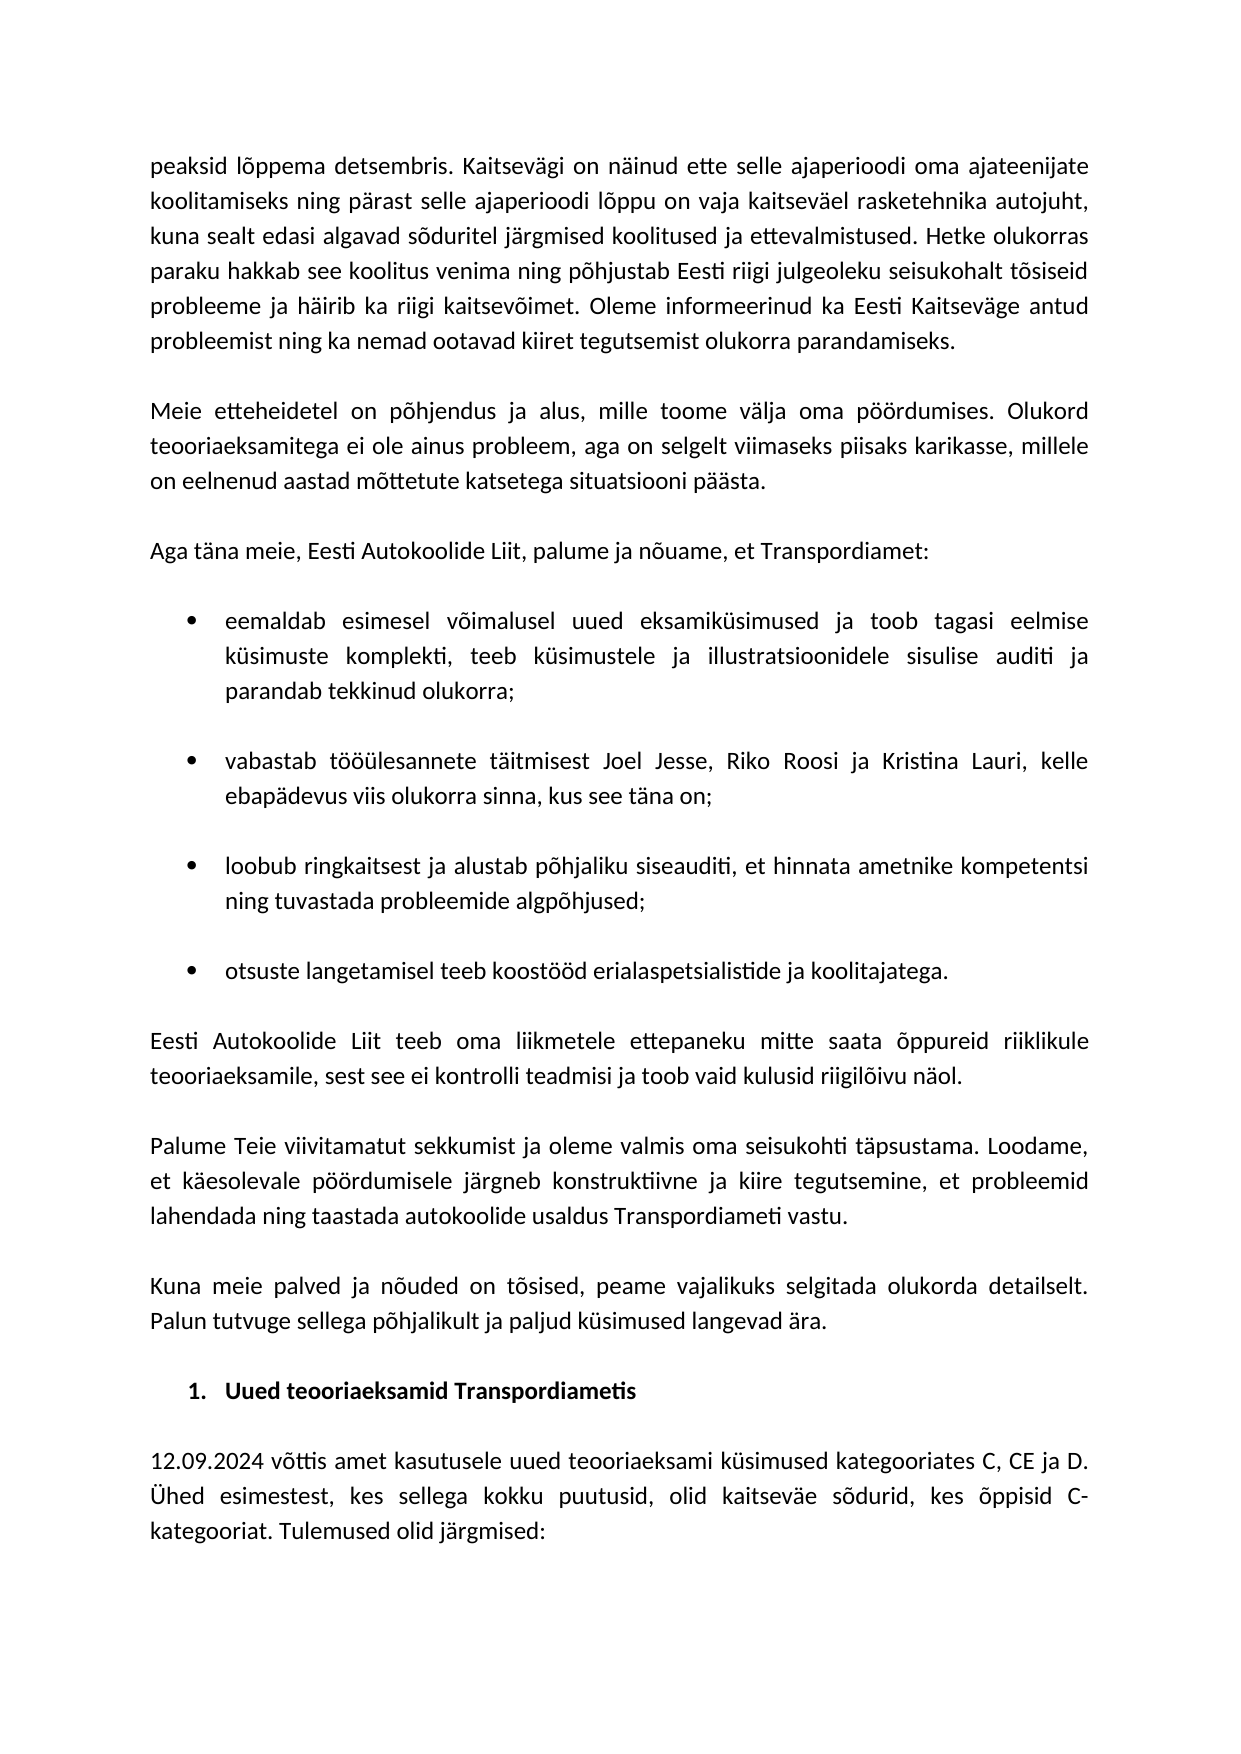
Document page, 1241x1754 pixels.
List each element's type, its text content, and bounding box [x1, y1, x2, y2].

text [150, 150, 1090, 356]
text Palume Teie viivitamatut sekkumist ja oleme valmis oma seisukohti täpsustama. Loodame, et käesolevale pöördumisele järgneb konstruktiivne ja kiire tegutsemine, et probleemid lahendada ning taastada autokoolide usaldus Transpordiameti vastu. [150, 1130, 1090, 1231]
list Uued teooriaeksamid Transpordiametis [187, 1375, 1090, 1406]
list otsuste langetamisel teeb koostööd erialaspetsialistide ja koolitajatega. [187, 955, 1090, 986]
text 12.09.2024 võttis amet kasutusele uued teooriaeksami küsimused kategooriates C, CE ja D. Ühed esimestest, kes sellega kokku puutusid, olid kaitseväe sõdurid, kes õppisid C-kategooriat. Tulemused olid järgmised: [150, 1445, 1090, 1546]
list eemaldab esimesel võimalusel uued eksamiküsimused ja toob tagasi eelmise küsimuste komplekti, teeb küsimustele ja illustratsioonidele sisulise auditi ja parandab tekkinud olukorra; [187, 605, 1090, 706]
text Meie etteheidetel on põhjendus ja alus, mille toome välja oma pöördumises. Olukord teooriaeksamitega ei ole ainus probleem, aga on selgelt viimaseks piisaks karikasse, millele on eelnenud aastad mõttetute katsetega situatsiooni päästa. [150, 395, 1090, 496]
text Eesti Autokoolide Liit teeb oma liikmetele ettepaneku mitte saata õppureid riiklikule teooriaeksamile, sest see ei kontrolli teadmisi ja toob vaid kulusid riigilõivu näol. [150, 1025, 1090, 1091]
list vabastab tööülesannete täitmisest Joel Jesse, Riko Roosi ja Kristina Lauri, kelle ebapädevus viis olukorra sinna, kus see täna on; [187, 745, 1090, 811]
text Kuna meie palved ja nõuded on tõsised, peame vajalikuks selgitada olukorda detailselt. Palun tutvuge sellega põhjalikult ja paljud küsimused langevad ära. [150, 1270, 1090, 1336]
text Aga täna meie, Eesti Autokoolide Liit, palume ja nõuame, et Transpordiamet: [150, 535, 1090, 566]
list loobub ringkaitsest ja alustab põhjaliku siseauditi, et hinnata ametnike kompetentsi ning tuvastada probleemide algpõhjused; [187, 850, 1090, 916]
